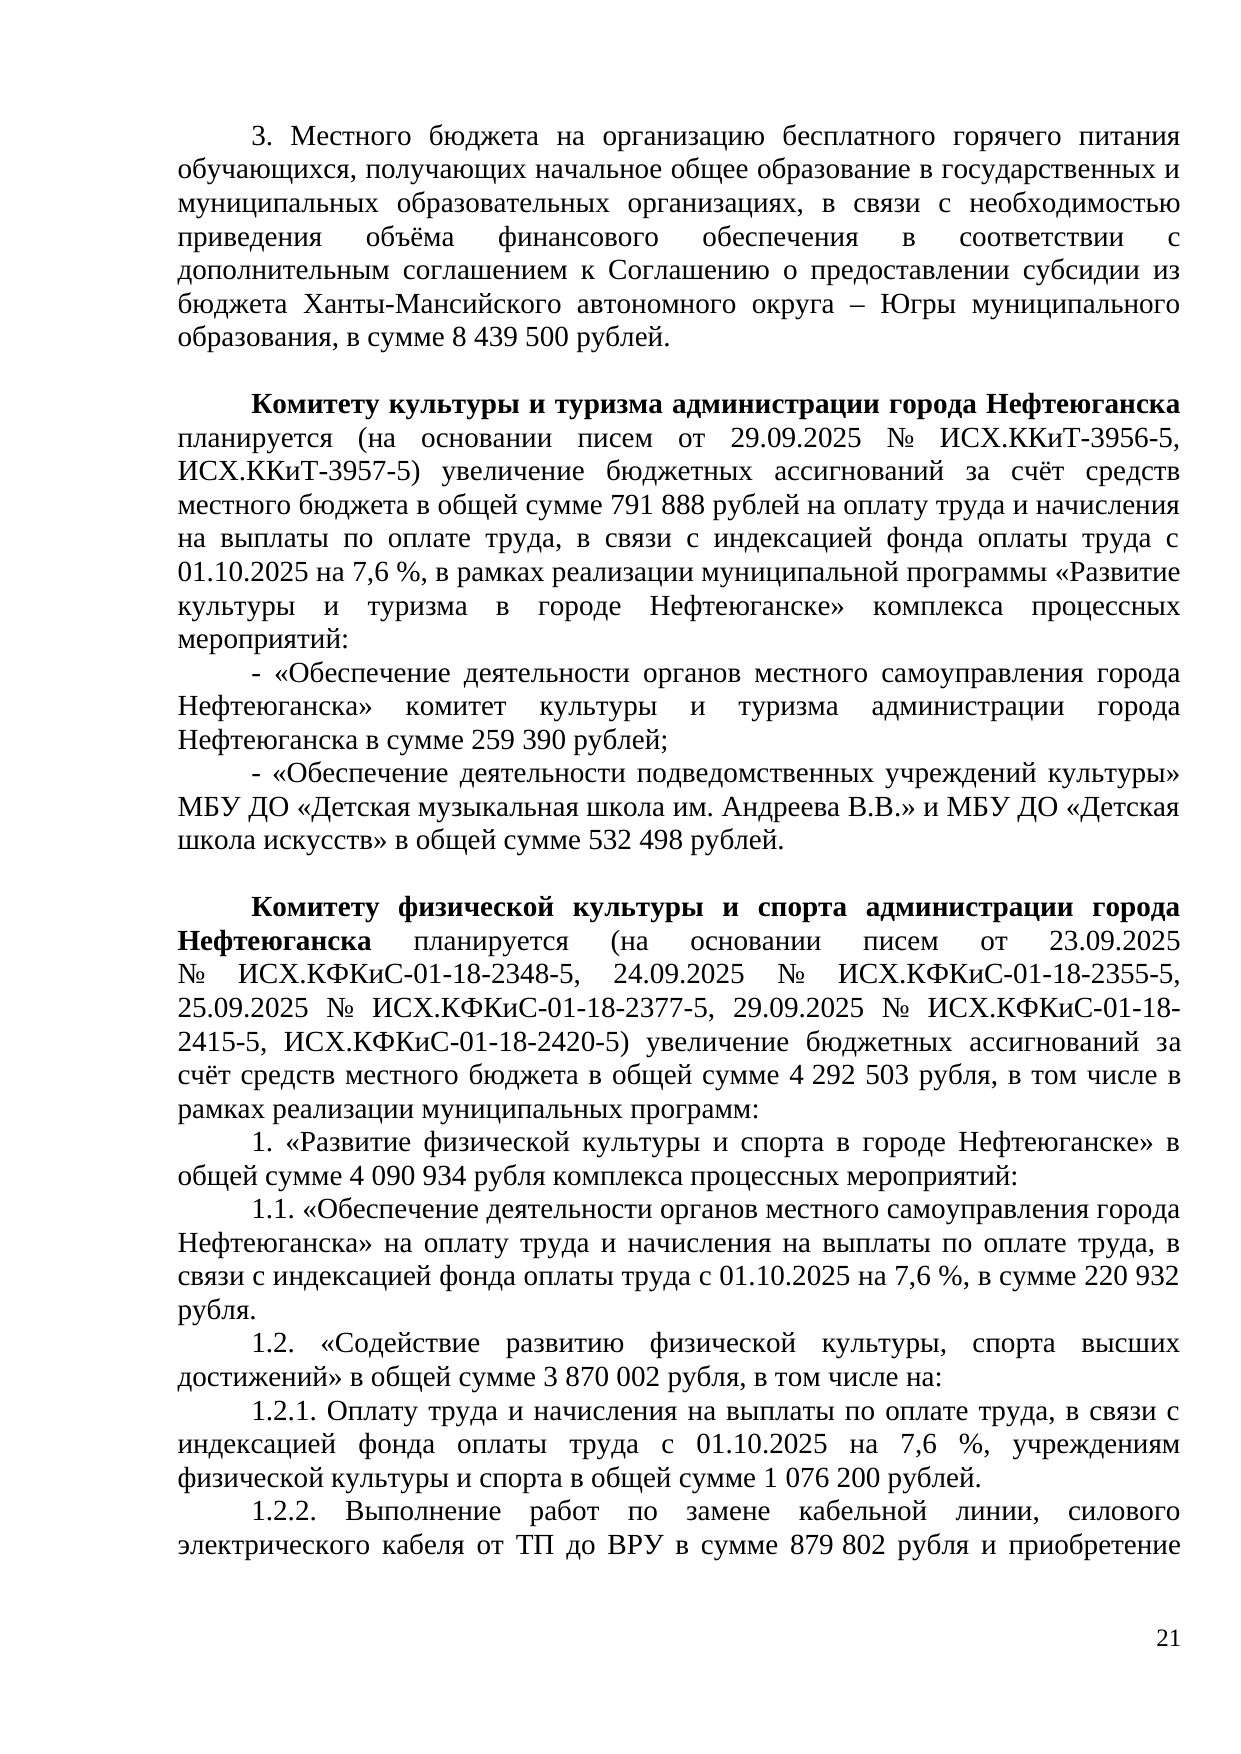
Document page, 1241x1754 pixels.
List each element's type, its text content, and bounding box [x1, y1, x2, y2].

text 1.2.1. Оплату труда и начисления на выплаты по оплате труда, в связи с индексацией фонда оплаты труда с 01.10.2025 на 7,6 %, учреждениям физической культуры и спорта в общей сумме 1 076 200 рублей. [177, 1393, 1181, 1493]
text 3. Местного бюджета на организацию бесплатного горячего питания обучающихся, получающих начальное общее образование в государственных и муниципальных образовательных организациях, в связи с необходимостью приведения объёма финансового обеспечения в соответствии с дополнительным соглашением к Соглашению о предоставлении субсидии из бюджета Ханты-Мансийского автономного округа – Югры муниципального образования, в сумме 8 439 500 рублей. [177, 118, 1181, 353]
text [177, 1493, 1181, 1560]
text 1.2. «Содействие развитию физической культуры, спорта высших достижений» в общей сумме 3 870 002 рубля, в том числе на: [177, 1326, 1181, 1393]
text Комитету культуры и туризма администрации города Нефтеюганска планируется (на основании писем от 29.09.2025 № ИСХ.ККиТ-3956-5, ИСХ.ККиТ-3957-5) увеличение бюджетных ассигнований за счёт средств местного бюджета в общей сумме 791 888 рублей на оплату труда и начисления на выплаты по оплате труда, в связи с индексацией фонда оплаты труда с 01.10.2025 на 7,6 %, в рамках реализации муниципальной программы «Развитие культуры и туризма в городе Нефтеюганске» комплекса процессных мероприятий: [177, 386, 1181, 655]
text 1.1. «Обеспечение деятельности органов местного самоуправления города Нефтеюганска» на оплату труда и начисления на выплаты по оплате труда, в связи с индексацией фонда оплаты труда с 01.10.2025 на 7,6 %, в сумме 220 932 рубля. [177, 1191, 1181, 1326]
text 1. «Развитие физической культуры и спорта в городе Нефтеюганске» в общей сумме 4 090 934 рубля комплекса процессных мероприятий: [177, 1124, 1181, 1191]
text - «Обеспечение деятельности органов местного самоуправления города Нефтеюганска» комитет культуры и туризма администрации города Нефтеюганска в сумме 259 390 рублей; [177, 655, 1181, 755]
text - «Обеспечение деятельности подведомственных учреждений культуры» МБУ ДО «Детская музыкальная школа им. Андреева В.В.» и МБУ ДО «Детская школа искусств» в общей сумме 532 498 рублей. [177, 755, 1181, 856]
text Комитету физической культуры и спорта администрации города Нефтеюганска планируется (на основании писем от 23.09.2025 № ИСХ.КФКиС-01-18-2348-5, 24.09.2025 № ИСХ.КФКиС-01-18-2355-5, 25.09.2025 № ИСХ.КФКиС-01-18-2377-5, 29.09.2025 № ИСХ.КФКиС-01-18-2415-5, ИСХ.КФКиС-01-18-2420-5) увеличение бюджетных ассигнований за счёт средств местного бюджета в общей сумме 4 292 503 рубля, в том числе в рамках реализации муниципальных программ: [177, 889, 1181, 1124]
